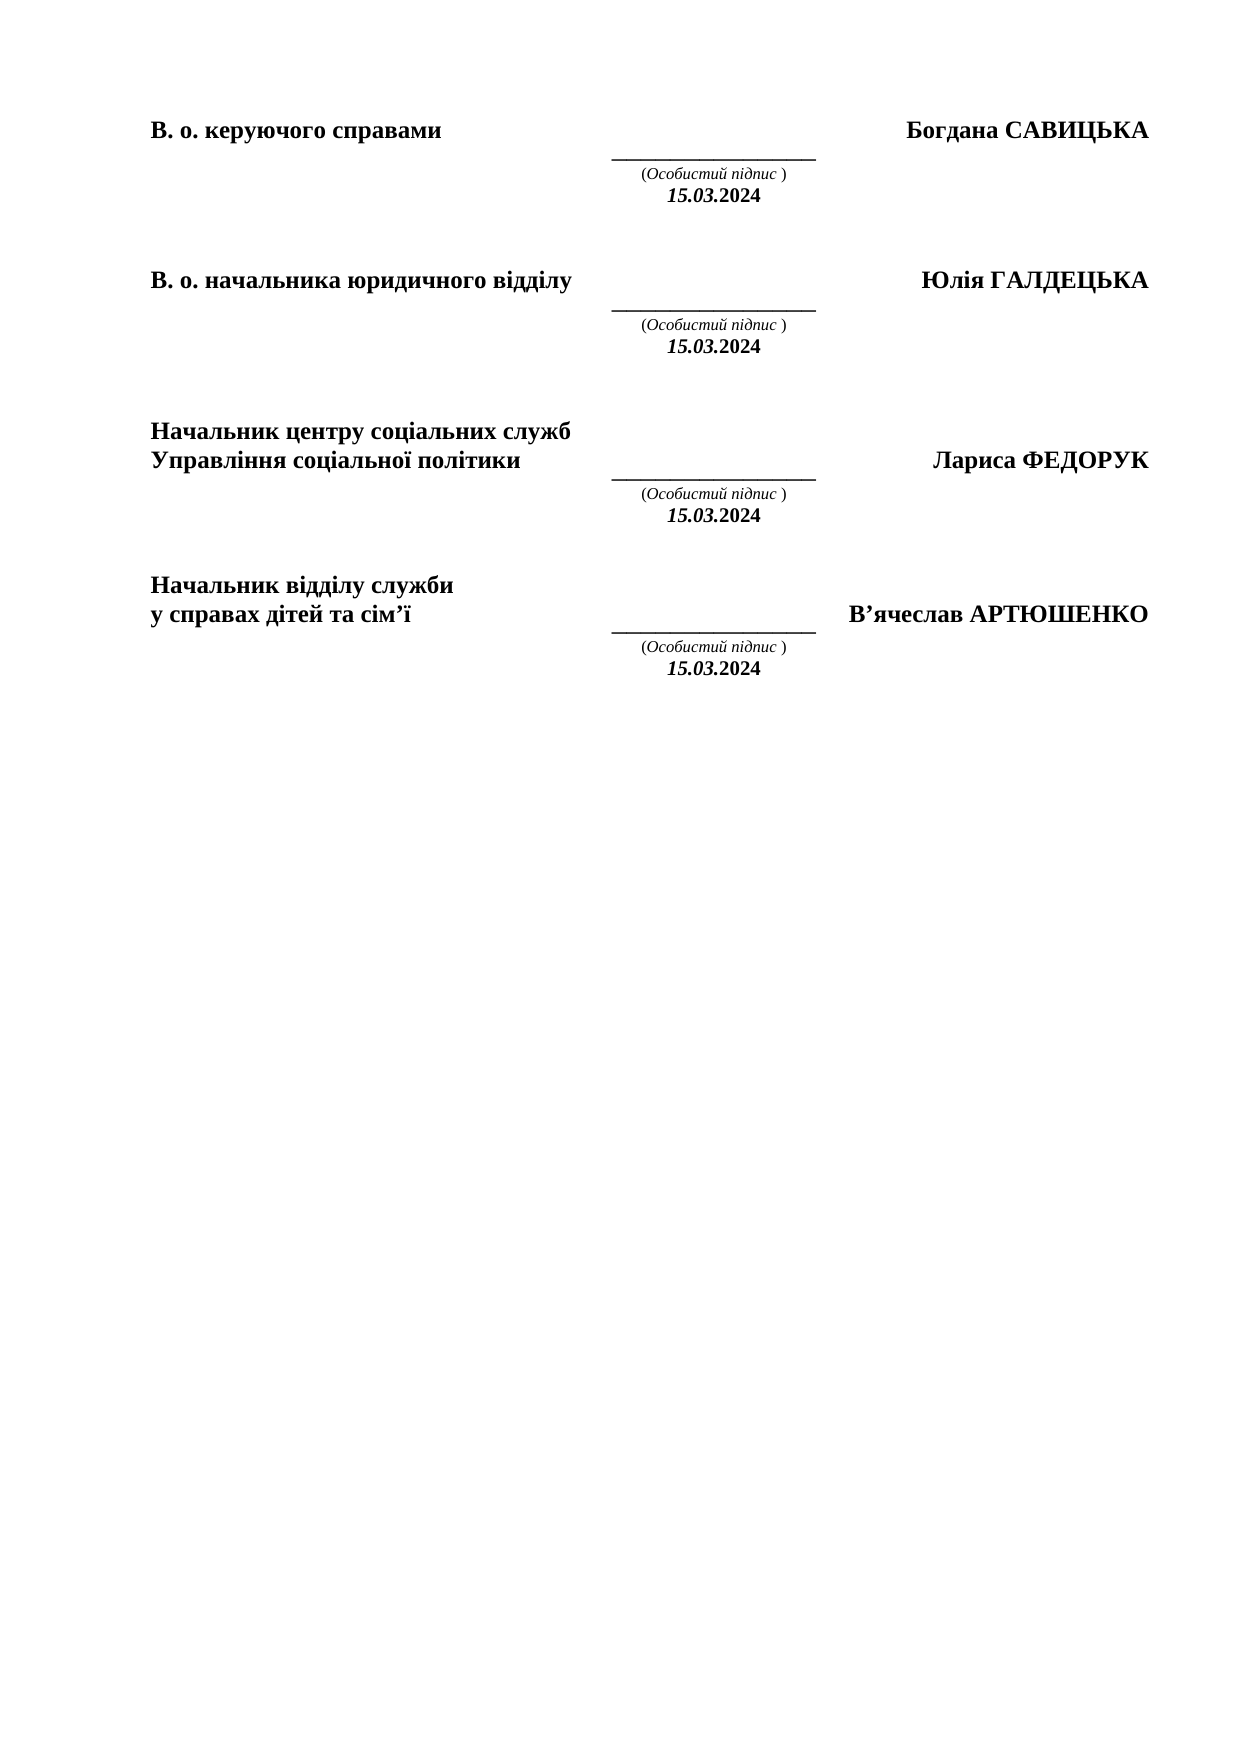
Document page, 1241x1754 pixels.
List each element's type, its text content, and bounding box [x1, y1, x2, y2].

table_cell Юлія ГАЛДЕЦЬКА [831, 266, 1160, 416]
table_cell Начальник відділу служби у справах дітей та сім’ї [139, 570, 596, 738]
table_cell В. о. начальника юридичного відділу [139, 266, 596, 416]
table_cell В’ячеслав АРТЮШЕНКО [831, 570, 1160, 738]
table_cell Начальник центру соціальних служб Управління соціальної політики [139, 416, 596, 570]
table_cell Лариса ФЕДОРУК [831, 416, 1160, 570]
table_cell ______________ (Особистий підпис ) 15.03.2024 [596, 266, 831, 416]
table_header ______________ (Особистий підпис ) 15.03.2024 [596, 115, 831, 266]
table_cell ______________ (Особистий підпис ) 15.03.2024 [596, 416, 831, 570]
table_header В. о. керуючого справами [139, 115, 596, 266]
table_cell ______________ (Особистий підпис ) 15.03.2024 [596, 570, 831, 738]
table_header Богдана САВИЦЬКА [831, 115, 1160, 266]
